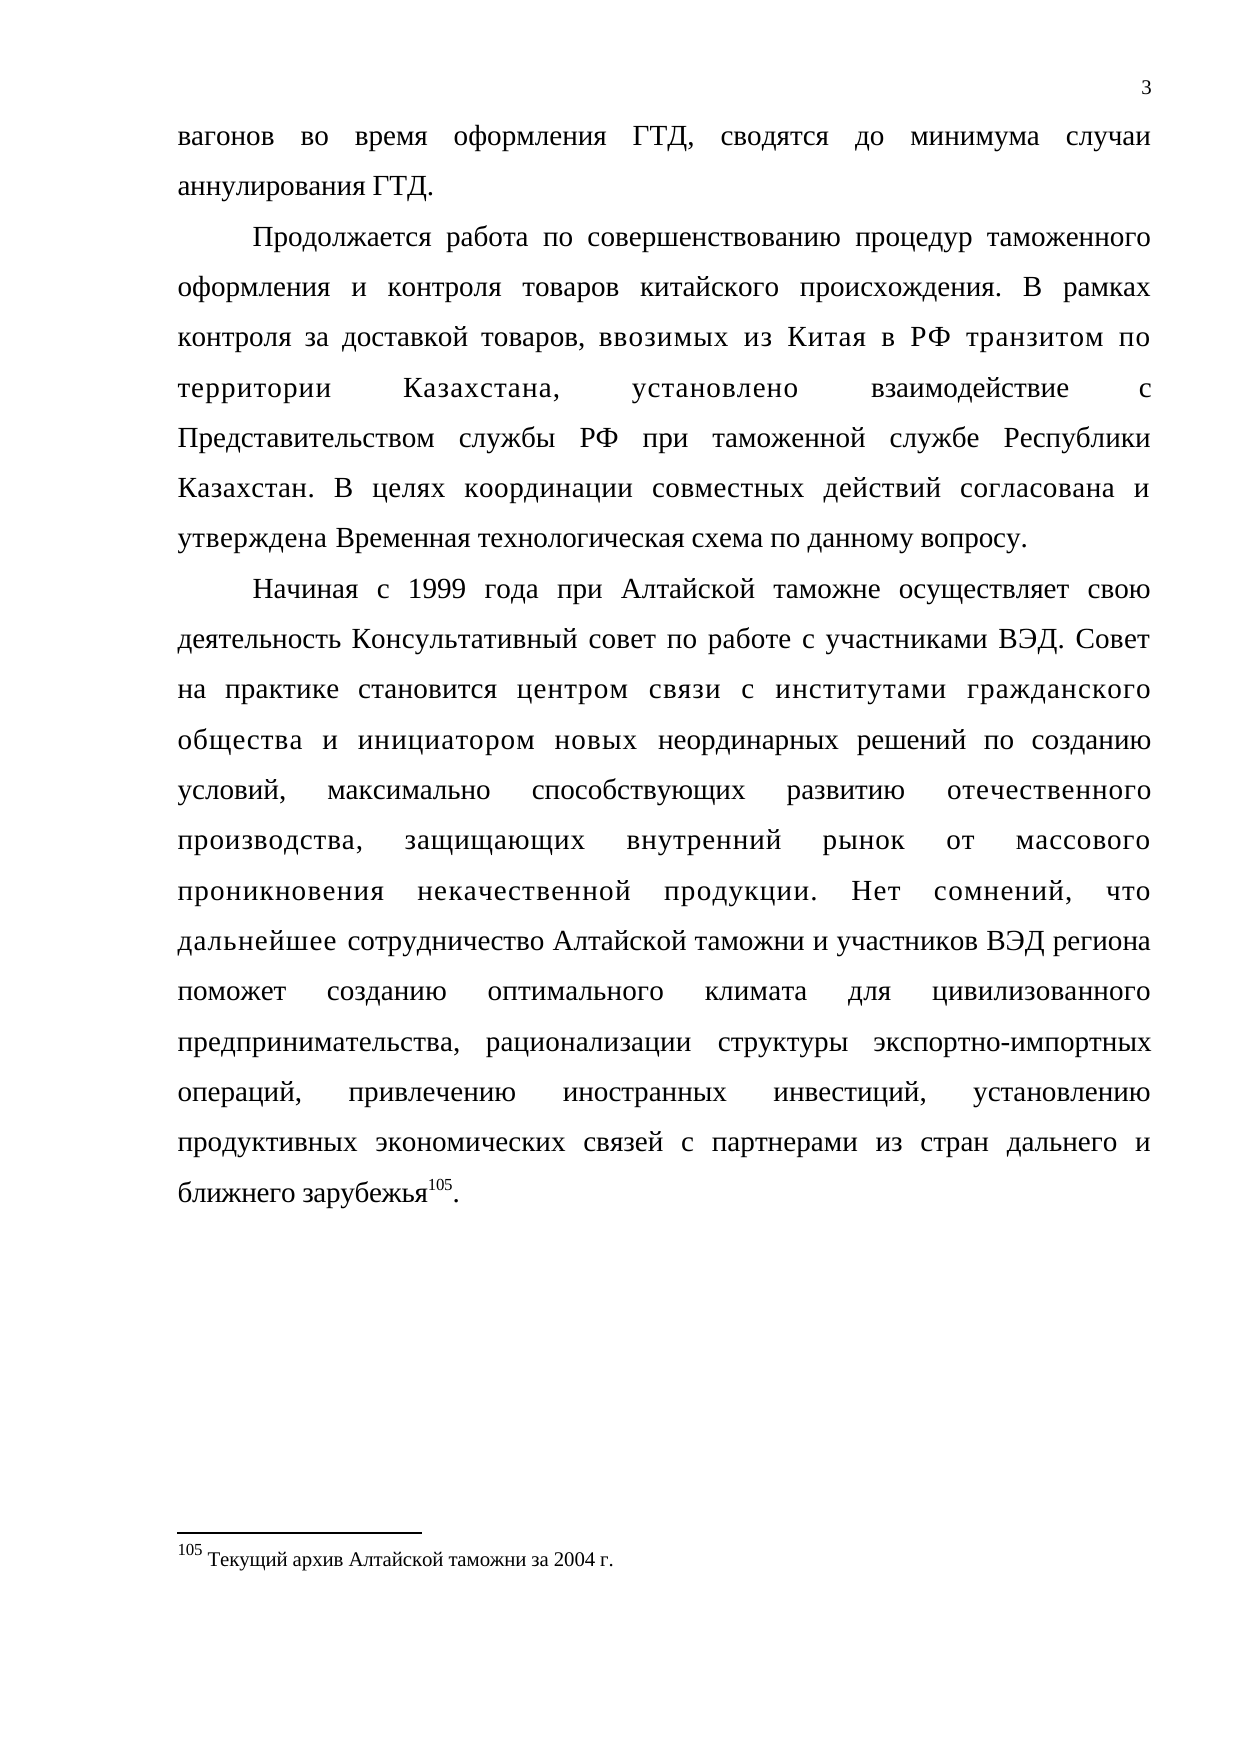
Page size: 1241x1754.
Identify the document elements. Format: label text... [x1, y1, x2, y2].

text Продолжается работа по совершенствованию процедур таможенного оформления и контроля товаров китайского происхождения. В рамках контроля за доставкой товаров, ввозимых из Китая в РФ транзитом по территории Казахстана, установлено взаимодействие с Представительством службы РФ при таможенной службе Республики Казахстан. В целях координации совместных действий согласована и утверждена Временная технологическая схема по данному вопросу. [177, 219, 1152, 554]
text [177, 118, 1152, 202]
text Начиная с 1999 года при Алтайской таможне осуществляет свою деятельность Консультативный совет по работе с участниками ВЭД. Совет на практике становится центром связи с институтами гражданского общества и инициатором новых неординарных решений по созданию условий, максимально способствующих развитию отечественного производства, защищающих внутренний рынок от массового проникновения некачественной продукции. Нет сомнений, что дальнейшее сотрудничество Алтайской таможни и участников ВЭД региона поможет созданию оптимального климата для цивилизованного предпринимательства, рационализации структуры экспортно-импортных операций, привлечению иностранных инвестиций, установлению продуктивных экономических связей с партнерами из стран дальнего и ближнего зарубежья. [177, 571, 1152, 1208]
